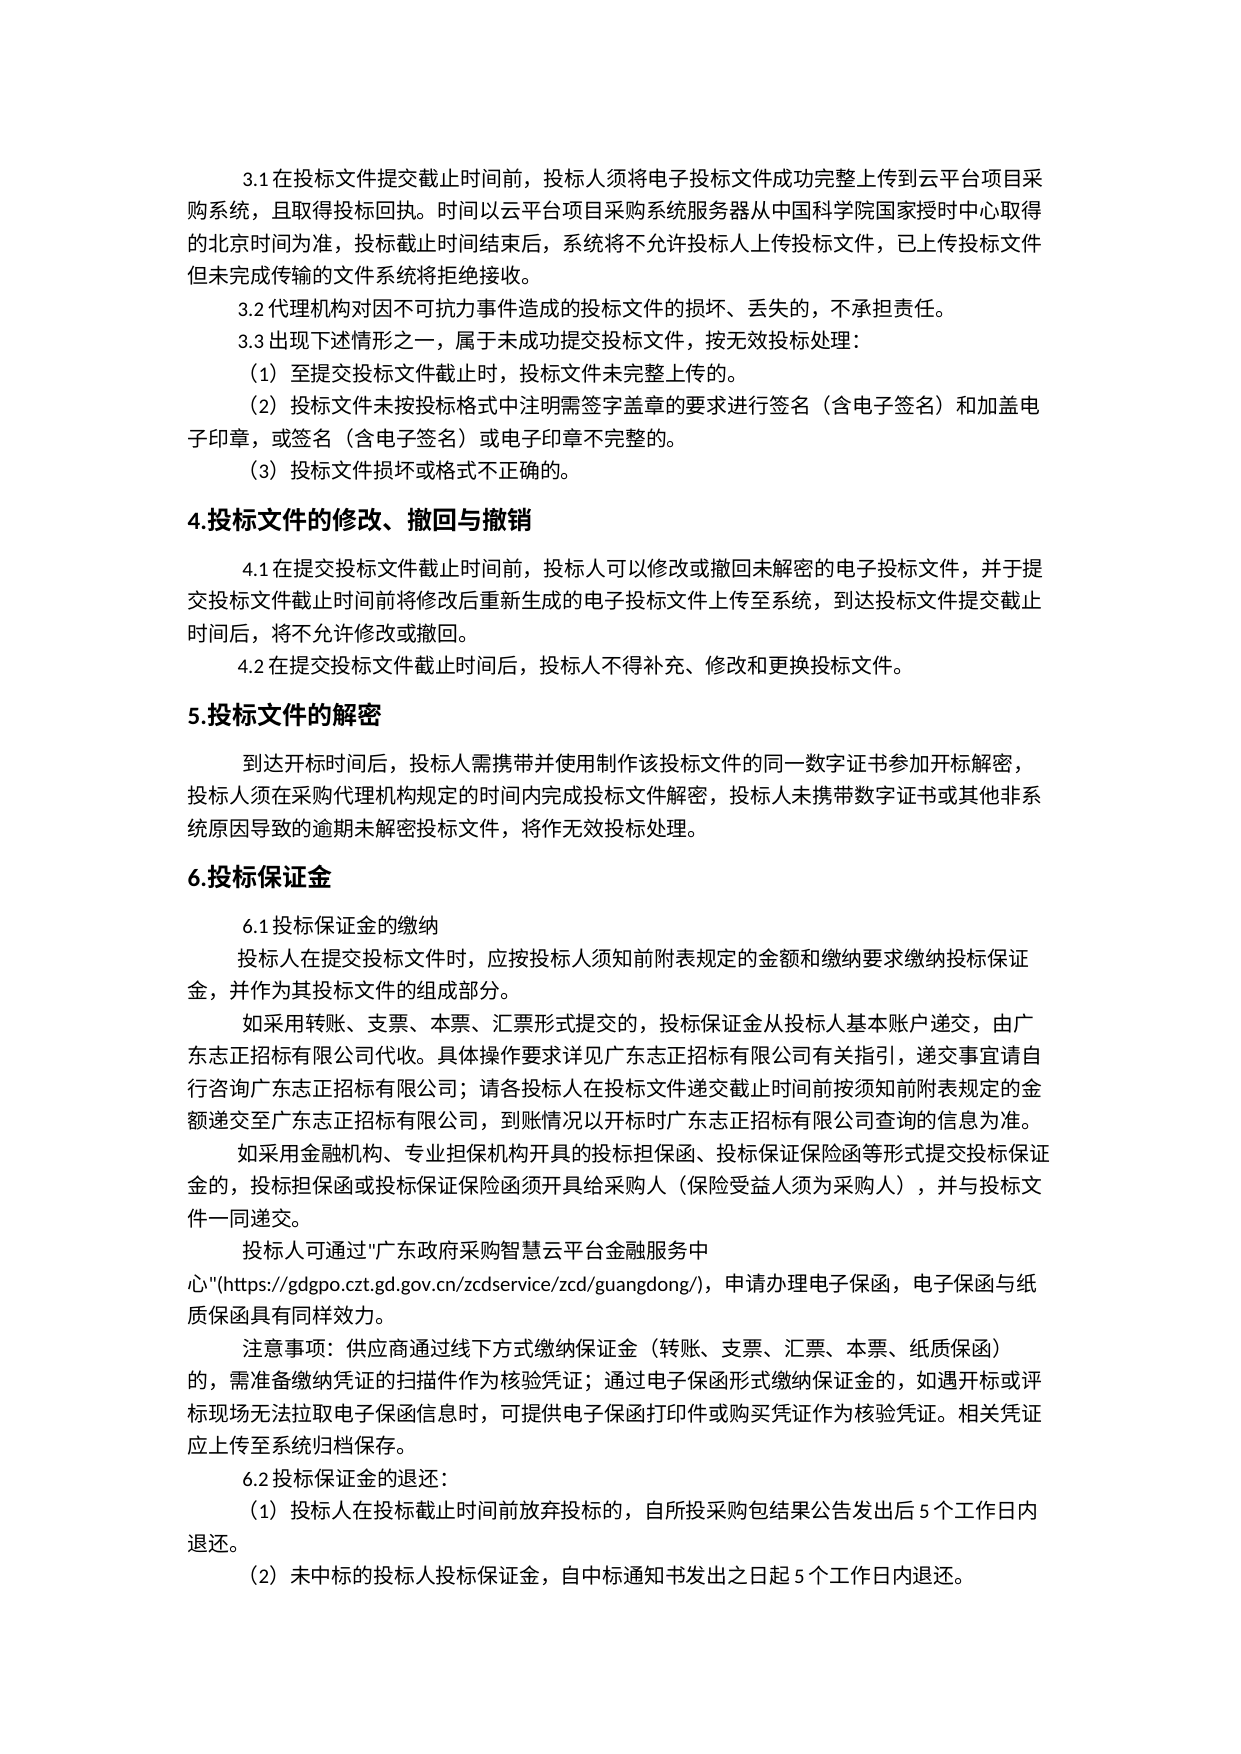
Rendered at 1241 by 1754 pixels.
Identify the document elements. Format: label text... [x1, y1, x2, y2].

text 6.2投标保证金的退还： [187, 1462, 1053, 1494]
text 投标人在提交投标文件时，应按投标人须知前附表规定的金额和缴纳要求缴纳投标保证金，并作为其投标文件的组成部分。 [187, 942, 1053, 1007]
text （1）投标人在投标截止时间前放弃投标的，自所投采购包结果公告发出后5个工作日内退还。 [187, 1494, 1053, 1559]
text 3.2代理机构对因不可抗力事件造成的投标文件的损坏、丢失的，不承担责任。 [187, 292, 1053, 324]
text 如采用转账、支票、本票、汇票形式提交的，投标保证金从投标人基本账户递交，由广东志正招标有限公司代收。具体操作要求详见广东志正招标有限公司有关指引，递交事宜请自行咨询广东志正招标有限公司；请各投标人在投标文件递交截止时间前按须知前附表规定的金额递交至广东志正招标有限公司，到账情况以开标时广东志正招标有限公司查询的信息为准。 [187, 1007, 1053, 1137]
text （2）投标文件未按投标格式中注明需签字盖章的要求进行签名（含电子签名）和加盖电子印章，或签名（含电子签名）或电子印章不完整的。 [187, 389, 1053, 454]
text 4.投标文件的修改、撤回与撤销 [187, 487, 1053, 552]
text 5.投标文件的解密 [187, 682, 1053, 747]
text （1）至提交投标文件截止时，投标文件未完整上传的。 [187, 357, 1053, 389]
text 投标人可通过"广东政府采购智慧云平台金融服务中心"(https://gdgpo.czt.gd.gov.cn/zcdservice/zcd/guangdong/)，申请办理电子保函，电子保函与纸质保函具有同样效力。 [187, 1234, 1053, 1332]
text 4.1在提交投标文件截止时间前，投标人可以修改或撤回未解密的电子投标文件，并于提交投标文件截止时间前将修改后重新生成的电子投标文件上传至系统，到达投标文件提交截止时间后，将不允许修改或撤回。 [187, 552, 1053, 649]
text 注意事项：供应商通过线下方式缴纳保证金（转账、支票、汇票、本票、纸质保函）的，需准备缴纳凭证的扫描件作为核验凭证；通过电子保函形式缴纳保证金的，如遇开标或评标现场无法拉取电子保函信息时，可提供电子保函打印件或购买凭证作为核验凭证。相关凭证应上传至系统归档保存。 [187, 1332, 1053, 1462]
text 4.2在提交投标文件截止时间后，投标人不得补充、修改和更换投标文件。 [187, 649, 1053, 682]
text 6.1投标保证金的缴纳 [187, 909, 1053, 942]
text 6.投标保证金 [187, 844, 1053, 909]
text （2）未中标的投标人投标保证金，自中标通知书发出之日起5个工作日内退还。 [187, 1559, 1053, 1592]
text 到达开标时间后，投标人需携带并使用制作该投标文件的同一数字证书参加开标解密，投标人须在采购代理机构规定的时间内完成投标文件解密，投标人未携带数字证书或其他非系统原因导致的逾期未解密投标文件，将作无效投标处理。 [187, 747, 1053, 844]
text 如采用金融机构、专业担保机构开具的投标担保函、投标保证保险函等形式提交投标保证金的，投标担保函或投标保证保险函须开具给采购人（保险受益人须为采购人），并与投标文件一同递交。 [187, 1137, 1053, 1234]
text 3.1在投标文件提交截止时间前，投标人须将电子投标文件成功完整上传到云平台项目采购系统，且取得投标回执。时间以云平台项目采购系统服务器从中国科学院国家授时中心取得的北京时间为准，投标截止时间结束后，系统将不允许投标人上传投标文件，已上传投标文件但未完成传输的文件系统将拒绝接收。 [187, 162, 1053, 292]
text 3.3出现下述情形之一，属于未成功提交投标文件，按无效投标处理： [187, 324, 1053, 357]
text （3）投标文件损坏或格式不正确的。 [187, 454, 1053, 487]
